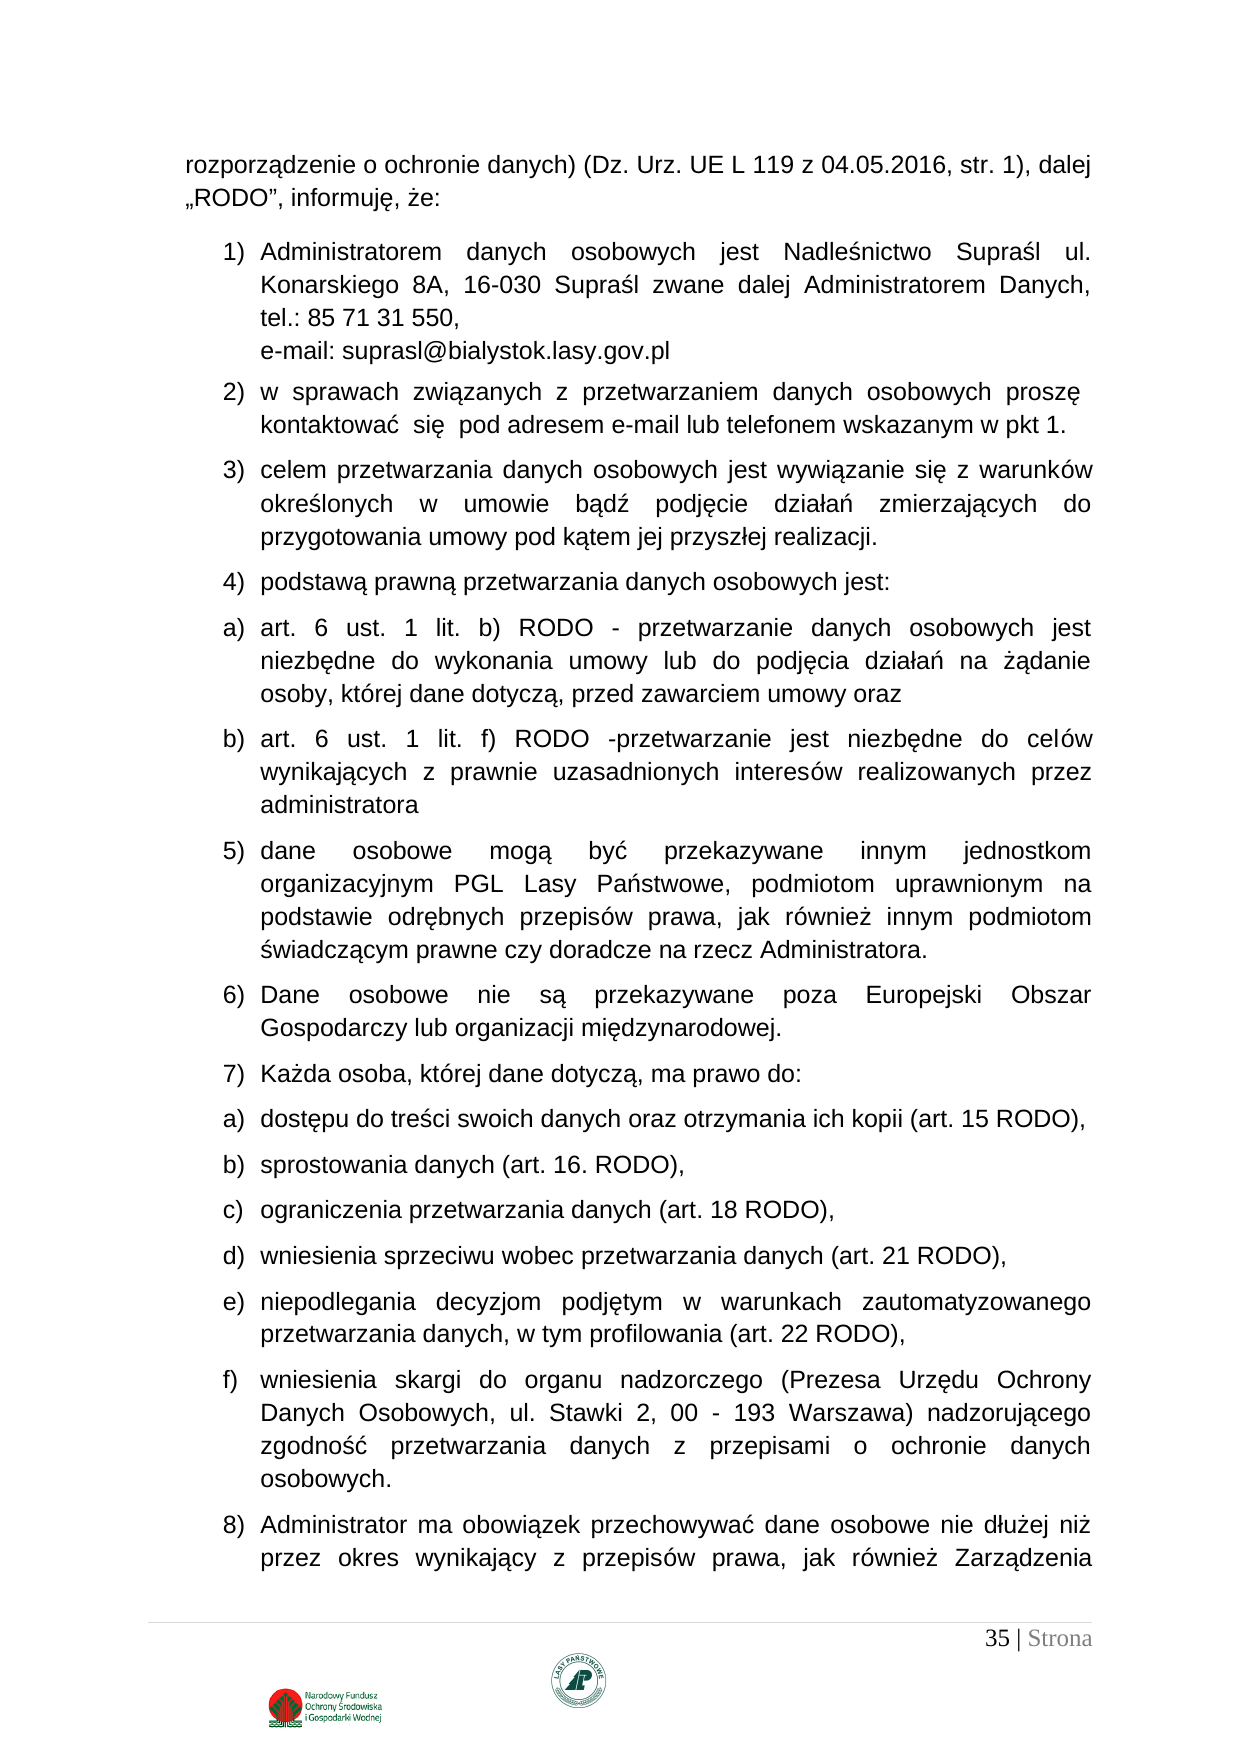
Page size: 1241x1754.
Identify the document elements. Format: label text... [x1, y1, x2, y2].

list niepodlegania decyzjom podjętym w warunkach zautomatyzowanego przetwarzania danych, w tym profilowania (art. 22 RODO), [223, 1286, 1092, 1348]
list Dane osobowe nie są przekazywane poza Europejski Obszar Gospodarczy lub organizacji międzynarodowej. [223, 980, 1092, 1042]
text e-mail: suprasl@bialystok.lasy.gov.pl [260, 336, 1092, 364]
list art. 6 ust. 1 lit. b) RODO - przetwarzanie danych osobowych jest niezbędne do wykonania umowy lub do podjęcia działań na żądanie osoby, której dane dotyczą, przed zawarciem umowy oraz [223, 613, 1092, 707]
list sprostowania danych (art. 16. RODO), [223, 1150, 1092, 1179]
list wniesienia skargi do organu nadzorczego (Prezesa Urzędu Ochrony Danych Osobowych, ul. Stawki 2, 00 - 193 Warszawa) nadzorującego zgodność przetwarzania danych z przepisami o ochronie danych osobowych. [223, 1365, 1092, 1493]
list dostępu do treści swoich danych oraz otrzymania ich kopii (art. 15 RODO), [223, 1104, 1092, 1133]
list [223, 1509, 1092, 1571]
list art. 6 ust. 1 lit. f) RODO -przetwarzanie jest niezbędne do celów wynikających z prawnie uzasadnionych interesów realizowanych przez administratora [223, 724, 1092, 819]
list wniesienia sprzeciwu wobec przetwarzania danych (art. 21 RODO), [223, 1241, 1092, 1270]
list dane osobowe mogą być przekazywane innym jednostkom organizacyjnym PGL Lasy Państwowe, podmiotom uprawnionym na podstawie odrębnych przepisów prawa, jak również innym podmiotom świadczącym prawne czy doradcze na rzecz Administratora. [223, 836, 1092, 963]
picture [542, 1644, 614, 1717]
list Każda osoba, której dane dotyczą, ma prawo do: [223, 1059, 1092, 1088]
list w sprawach związanych z przetwarzaniem danych osobowych proszę kontaktować się pod adresem e-mail lub telefonem wskazanym w pkt 1. [223, 377, 1092, 439]
list podstawą prawną przetwarzania danych osobowych jest: [223, 567, 1092, 596]
list ograniczenia przetwarzania danych (art. 18 RODO), [223, 1195, 1092, 1224]
list celem przetwarzania danych osobowych jest wywiązanie się z warunków określonych w umowie bądź podjęcie działań zmierzających do przygotowania umowy pod kątem jej przyszłej realizacji. [223, 456, 1092, 550]
list Administratorem danych osobowych jest Nadleśnictwo Supraśl ul. Konarskiego 8A, 16-030 Supraśl zwane dalej Administratorem Danych, tel.: 85 71 31 550, [223, 237, 1092, 331]
picture [261, 1644, 389, 1754]
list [148, 150, 1092, 212]
